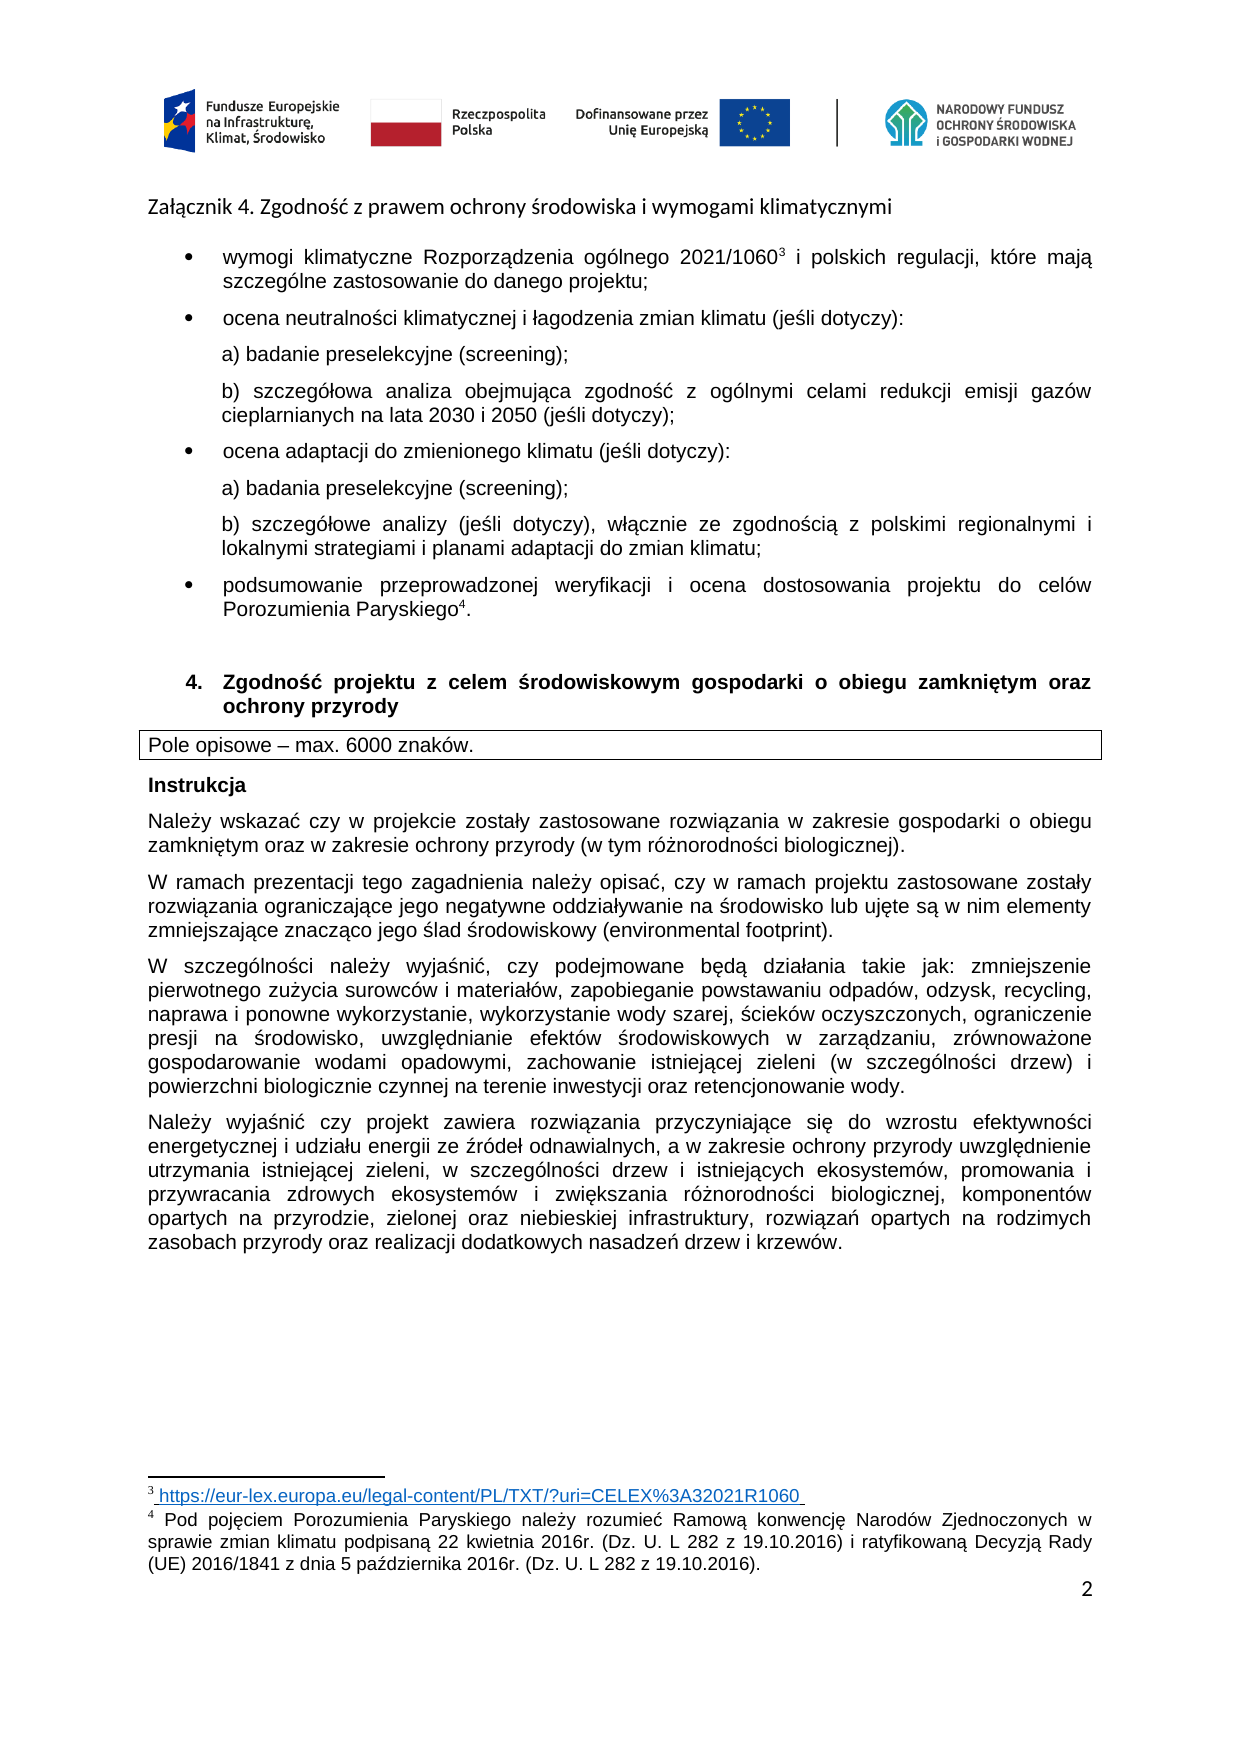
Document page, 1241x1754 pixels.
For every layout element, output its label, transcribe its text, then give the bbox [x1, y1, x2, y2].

text b) szczegółowe analizy (jeśli dotyczy), włącznie ze zgodnością z polskimi regionalnymi i lokalnymi strategiami i planami adaptacji do zmian klimatu; [221, 512, 1093, 560]
text Instrukcja [148, 773, 1093, 797]
text b) szczegółowa analiza obejmująca zgodność z ogólnymi celami redukcji emisji gazów cieplarnianych na lata 2030 i 2050 (jeśli dotyczy); [221, 379, 1093, 427]
text a) badania preselekcyjne (screening); [148, 476, 1093, 500]
list podsumowanie przeprowadzonej weryfikacji i ocena dostosowania projektu do celów Porozumienia Paryskiego. [185, 573, 1093, 621]
text Należy wskazać czy w projekcie zostały zastosowane rozwiązania w zakresie gospodarki o obiegu zamkniętym oraz w zakresie ochrony przyrody (w tym różnorodności biologicznej). [148, 809, 1093, 857]
text Pole opisowe – max. 6000 znaków. [140, 731, 1101, 759]
picture [147, 73, 1092, 168]
list ocena adaptacji do zmienionego klimatu (jeśli dotyczy): [185, 439, 1093, 463]
list ocena neutralności klimatycznej i łagodzenia zmian klimatu (jeśli dotyczy): [185, 306, 1093, 330]
text W szczególności należy wyjaśnić, czy podejmowane będą działania takie jak: zmniejszenie pierwotnego zużycia surowców i materiałów, zapobieganie powstawaniu odpadów, odzysk, recycling, naprawa i ponowne wykorzystanie, wykorzystanie wody szarej, ścieków oczyszczonych, ograniczenie presji na środowisko, uwzględnianie efektów środowiskowych w zarządzaniu, zrównoważone gospodarowanie wodami opadowymi, zachowanie istniejącej zieleni (w szczególności drzew) i powierzchni biologicznie czynnej na terenie inwestycji oraz retencjonowanie wody. [148, 954, 1093, 1098]
text Należy wyjaśnić czy projekt zawiera rozwiązania przyczyniające się do wzrostu efektywności energetycznej i udziału energii ze źródeł odnawialnych, a w zakresie ochrony przyrody uwzględnienie utrzymania istniejącej zieleni, w szczególności drzew i istniejących ekosystemów, promowania i przywracania zdrowych ekosystemów i zwiększania różnorodności biologicznej, komponentów opartych na przyrodzie, zielonej oraz niebieskiej infrastruktury, rozwiązań opartych na rodzimych zasobach przyrody oraz realizacji dodatkowych nasadzeń drzew i krzewów. [148, 1110, 1093, 1254]
list Zgodność projektu z celem środowiskowym gospodarki o obiegu zamkniętym oraz ochrony przyrody [185, 669, 1093, 717]
list wymogi klimatyczne Rozporządzenia ogólnego 2021/1060 i polskich regulacji, które mają szczególne zastosowanie do danego projektu; [185, 245, 1093, 293]
text a) badanie preselekcyjne (screening); [221, 342, 1093, 366]
text W ramach prezentacji tego zagadnienia należy opisać, czy w ramach projektu zastosowane zostały rozwiązania ograniczające jego negatywne oddziaływanie na środowisko lub ujęte są w nim elementy zmniejszające znacząco jego ślad środowiskowy (environmental footprint). [148, 869, 1093, 941]
